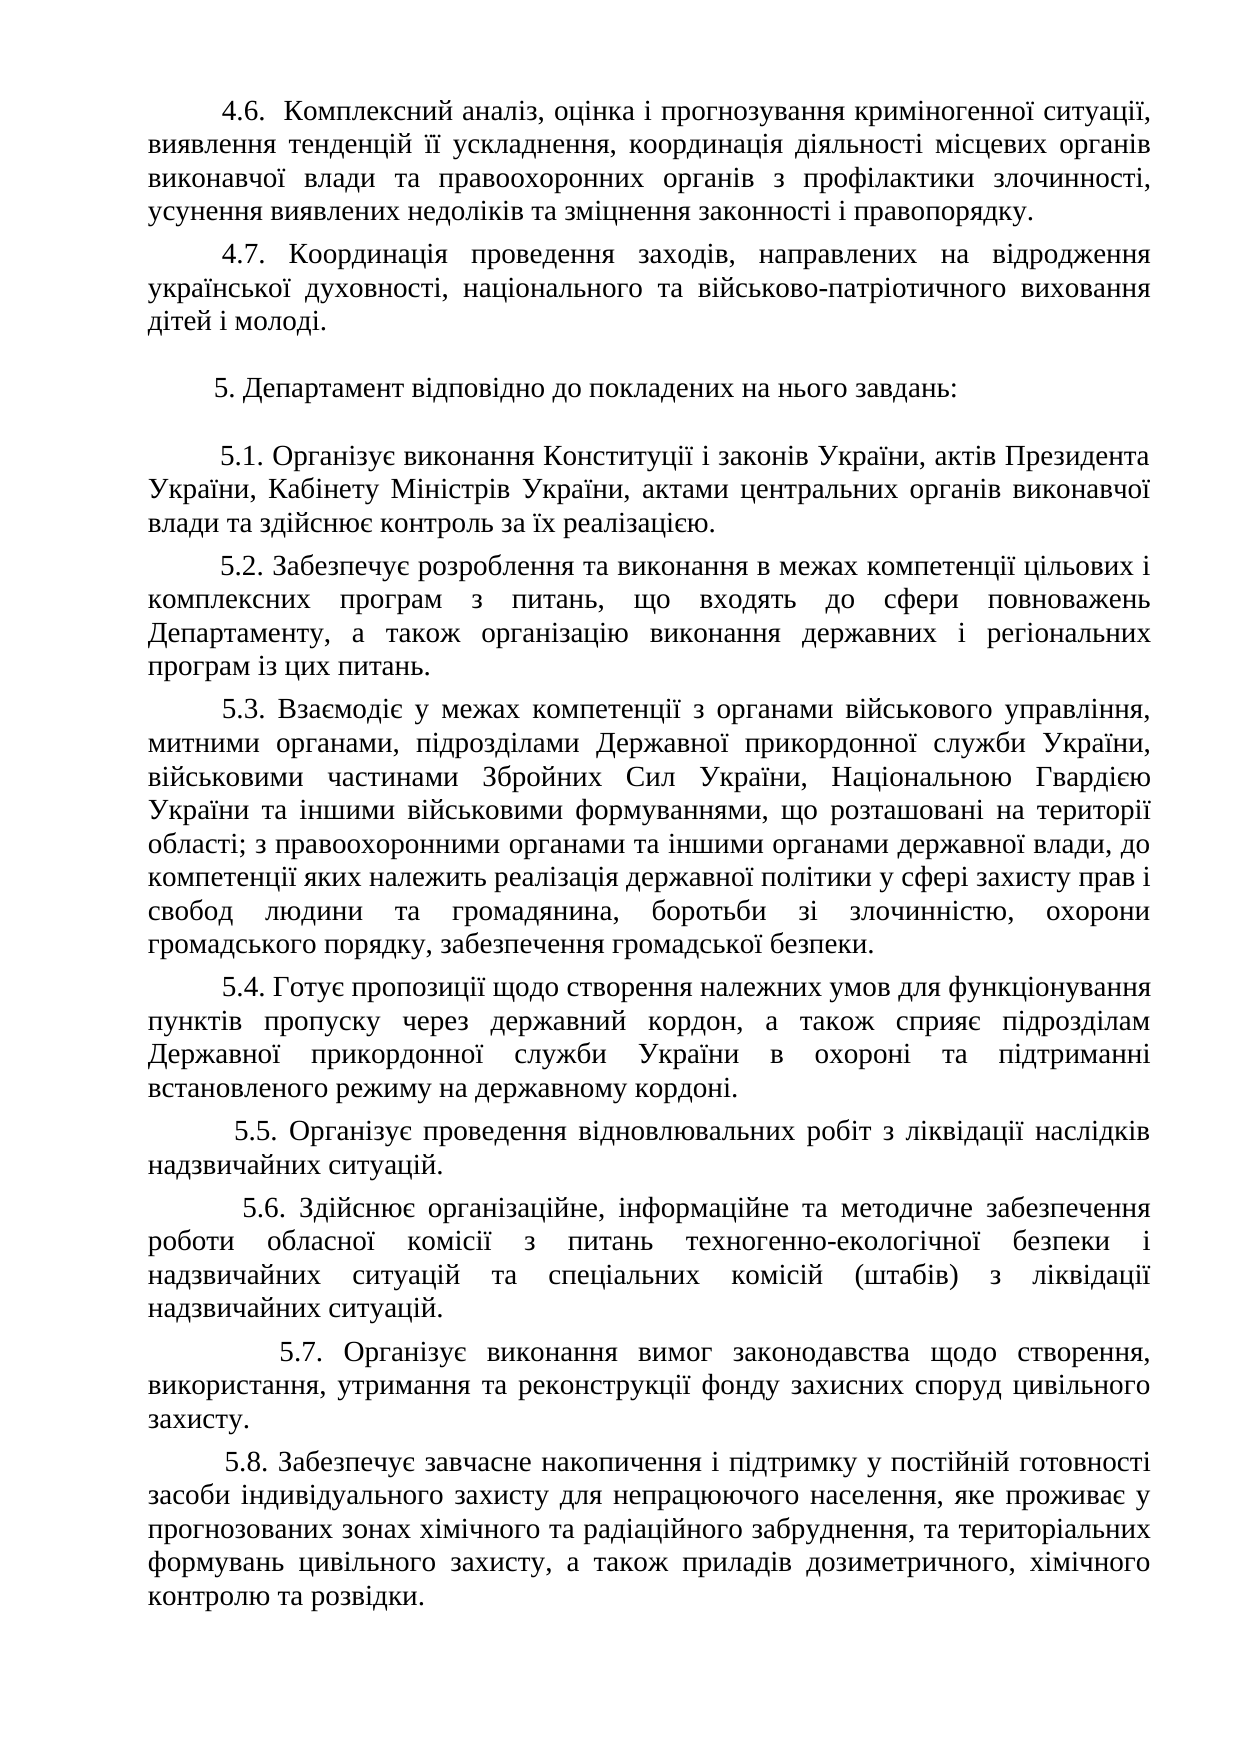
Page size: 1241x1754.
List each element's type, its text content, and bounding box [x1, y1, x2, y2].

text 5.1. Організує виконання Конституції і законів України, актів Президента України, Кабінету Міністрів України, актами центральних органів виконавчої влади та здійснює контроль за їх реалізацією. [148, 438, 1152, 538]
text 5.6. Здійснює організаційне, інформаційне та методичне забезпечення роботи обласної комісії з питань техногенно-екологічної безпеки і надзвичайних ситуацій та спеціальних комісій (штабів) з ліквідації надзвичайних ситуацій. [148, 1190, 1152, 1324]
text 4.6. Комплексний аналіз, оцінка і прогнозування криміногенної ситуації, виявлення тенденцій її ускладнення, координація діяльності місцевих органів виконавчої влади та правоохоронних органів з профілактики злочинності, усунення виявлених недоліків та зміцнення законності і правопорядку. [148, 93, 1152, 227]
text 4.7. Координація проведення заходів, направлених на відродження української духовності, національного та військово-патріотичного виховання дітей і молоді. [148, 236, 1152, 337]
text 5. Департамент відповідно до покладених на нього завдань: [148, 371, 1152, 404]
text 5.3. Взаємодіє у межах компетенції з органами військового управління, митними органами, підрозділами Державної прикордонної служби України, військовими частинами Збройних Сил України, Національною Гвардією України та іншими військовими формуваннями, що розташовані на території області; з правоохоронними органами та іншими органами державної влади, до компетенції яких належить реалізація державної політики у сфері захисту прав і свобод людини та громадянина, боротьби зі злочинністю, охорони громадського порядку, забезпечення громадської безпеки. [148, 692, 1152, 960]
text 5.7. Організує виконання вимог законодавства щодо створення, використання, утримання та реконструкції фонду захисних споруд цивільного захисту. [148, 1334, 1152, 1434]
text 5.2. Забезпечує розроблення та виконання в межах компетенції цільових і комплексних програм з питань, що входять до сфери повноважень Департаменту, а також організацію виконання державних і регіональних програм із цих питань. [148, 548, 1152, 682]
text 5.5. Організує проведення відновлювальних робіт з ліквідації наслідків надзвичайних ситуацій. [148, 1113, 1152, 1180]
text 5.4. Готує пропозиції щодо створення належних умов для функціонування пунктів пропуску через державний кордон, а також сприяє підрозділам Державної прикордонної служби України в охороні та підтриманні встановленого режиму на державному кордоні. [148, 969, 1152, 1104]
text 5.8. Забезпечує завчасне накопичення і підтримку у постійній готовності засоби індивідуального захисту для непрацюючого населення, яке проживає у прогнозованих зонах хімічного та радіаційного забруднення, та територіальних формувань цивільного захисту, а також приладів дозиметричного, хімічного контролю та розвідки. [148, 1444, 1152, 1612]
